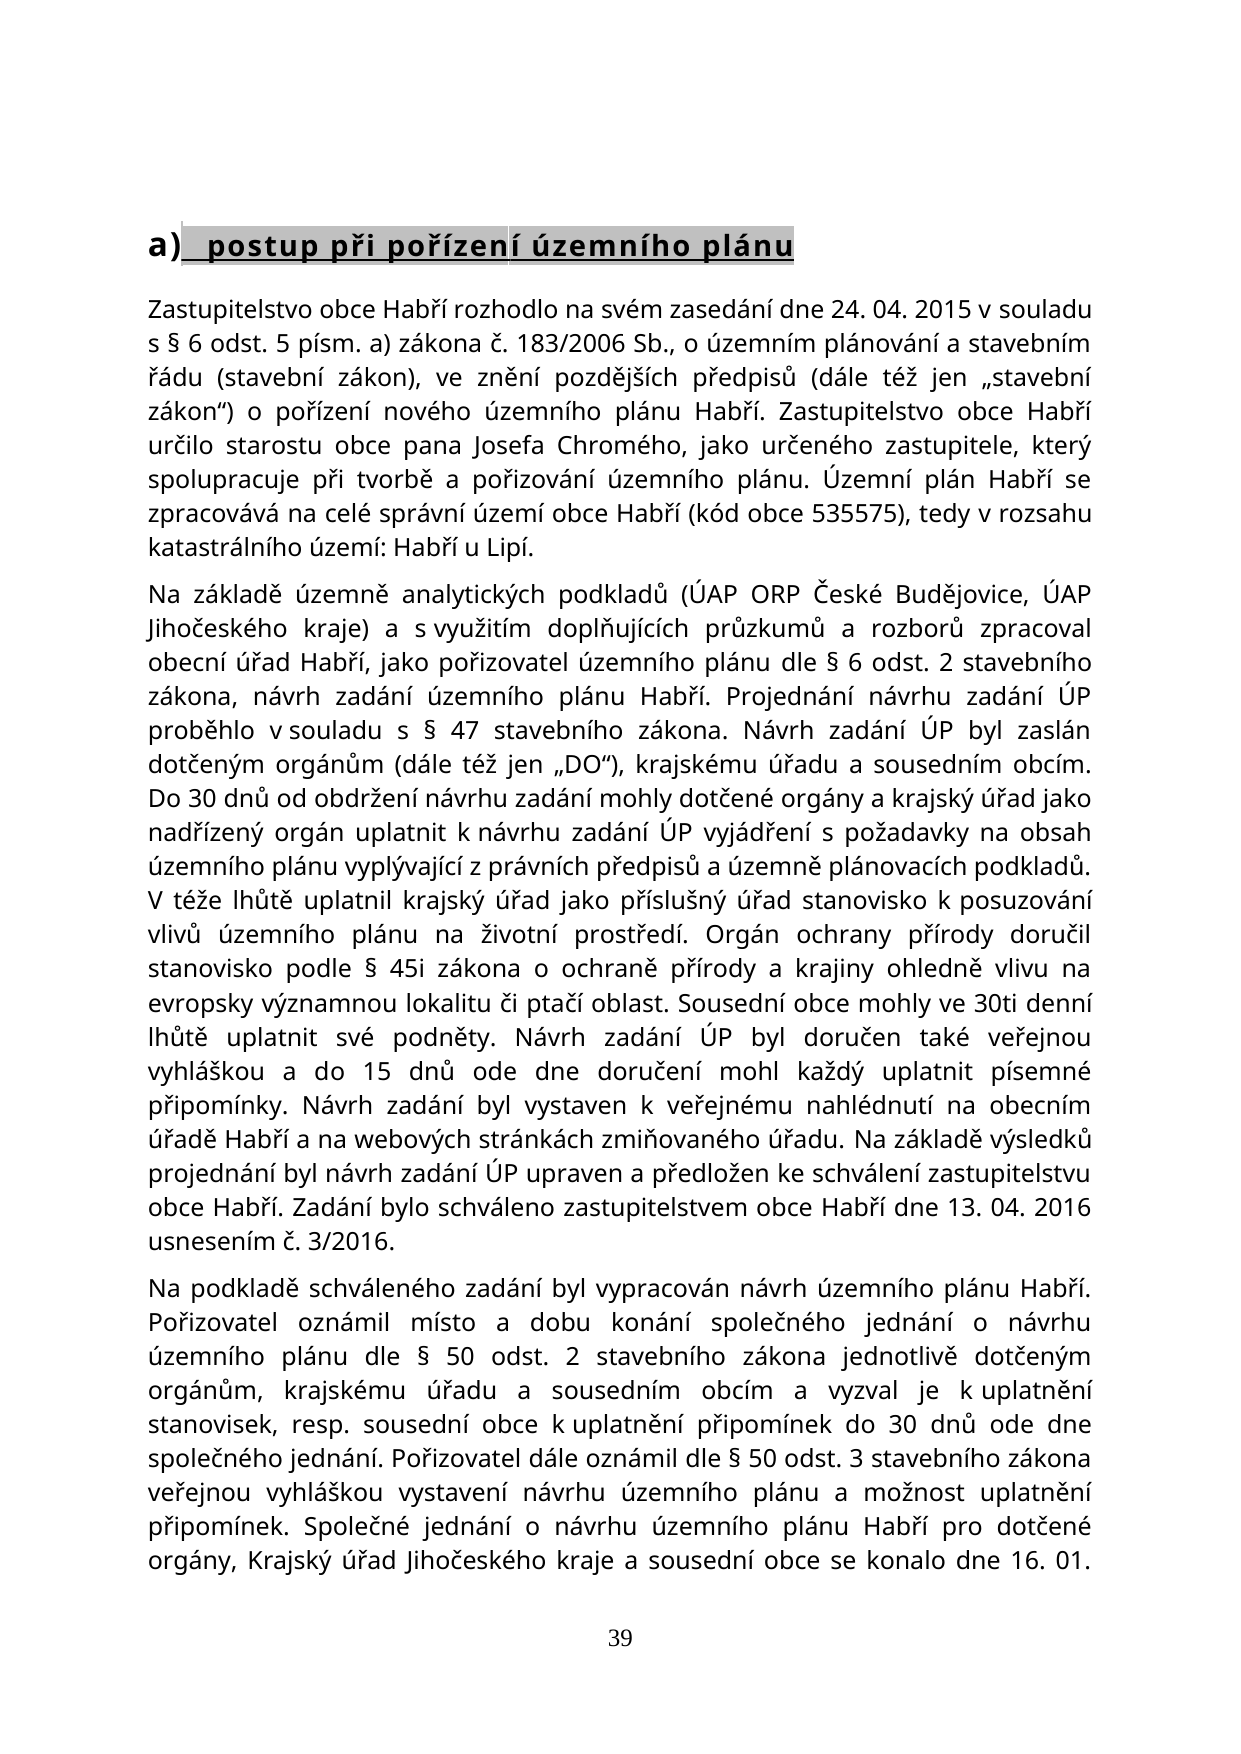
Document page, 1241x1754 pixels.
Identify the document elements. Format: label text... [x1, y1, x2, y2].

list postup při pořízení územního plánu [183, 221, 1092, 266]
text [148, 1270, 1092, 1577]
text Zastupitelstvo obce Habří rozhodlo na svém zasedání dne 24. 04. 2015 v souladu s § 6 odst. 5 písm. a) zákona č. 183/2006 Sb., o územním plánování a stavebním řádu (stavební zákon), ve znění pozdějších předpisů (dále též jen „stavební zákon“) o pořízení nového územního plánu Habří. Zastupitelstvo obce Habří určilo starostu obce pana Josefa Chromého, jako určeného zastupitele, který spolupracuje při tvorbě a pořizování územního plánu. Územní plán Habří se zpracovává na celé správní území obce Habří (kód obce 535575), tedy v rozsahu katastrálního území: Habří u Lipí. [148, 291, 1092, 564]
text Na základě územně analytických podkladů (ÚAP ORP České Budějovice, ÚAP Jihočeského kraje) a s využitím doplňujících průzkumů a rozborů zpracoval obecní úřad Habří, jako pořizovatel územního plánu dle § 6 odst. 2 stavebního zákona, návrh zadání územního plánu Habří. Projednání návrhu zadání ÚP proběhlo v souladu s § 47 stavebního zákona. Návrh zadání ÚP byl zaslán dotčeným orgánům (dále též jen „DO“), krajskému úřadu a sousedním obcím. Do 30 dnů od obdržení návrhu zadání mohly dotčené orgány a krajský úřad jako nadřízený orgán uplatnit k návrhu zadání ÚP vyjádření s požadavky na obsah územního plánu vyplývající z právních předpisů a územně plánovacích podkladů. V téže lhůtě uplatnil krajský úřad jako příslušný úřad stanovisko k posuzování vlivů územního plánu na životní prostředí. Orgán ochrany přírody doručil stanovisko podle § 45i zákona o ochraně přírody a krajiny ohledně vlivu na evropsky významnou lokalitu či ptačí oblast. Sousední obce mohly ve 30ti denní lhůtě uplatnit své podněty. Návrh zadání ÚP byl doručen také veřejnou vyhláškou a do 15 dnů ode dne doručení mohl každý uplatnit písemné připomínky. Návrh zadání byl vystaven k veřejnému nahlédnutí na obecním úřadě Habří a na webových stránkách zmiňovaného úřadu. Na základě výsledků projednání byl návrh zadání ÚP upraven a předložen ke schválení zastupitelstvu obce Habří. Zadání bylo schváleno zastupitelstvem obce Habří dne 13. 04. 2016 usnesením č. 3/2016. [148, 576, 1092, 1258]
